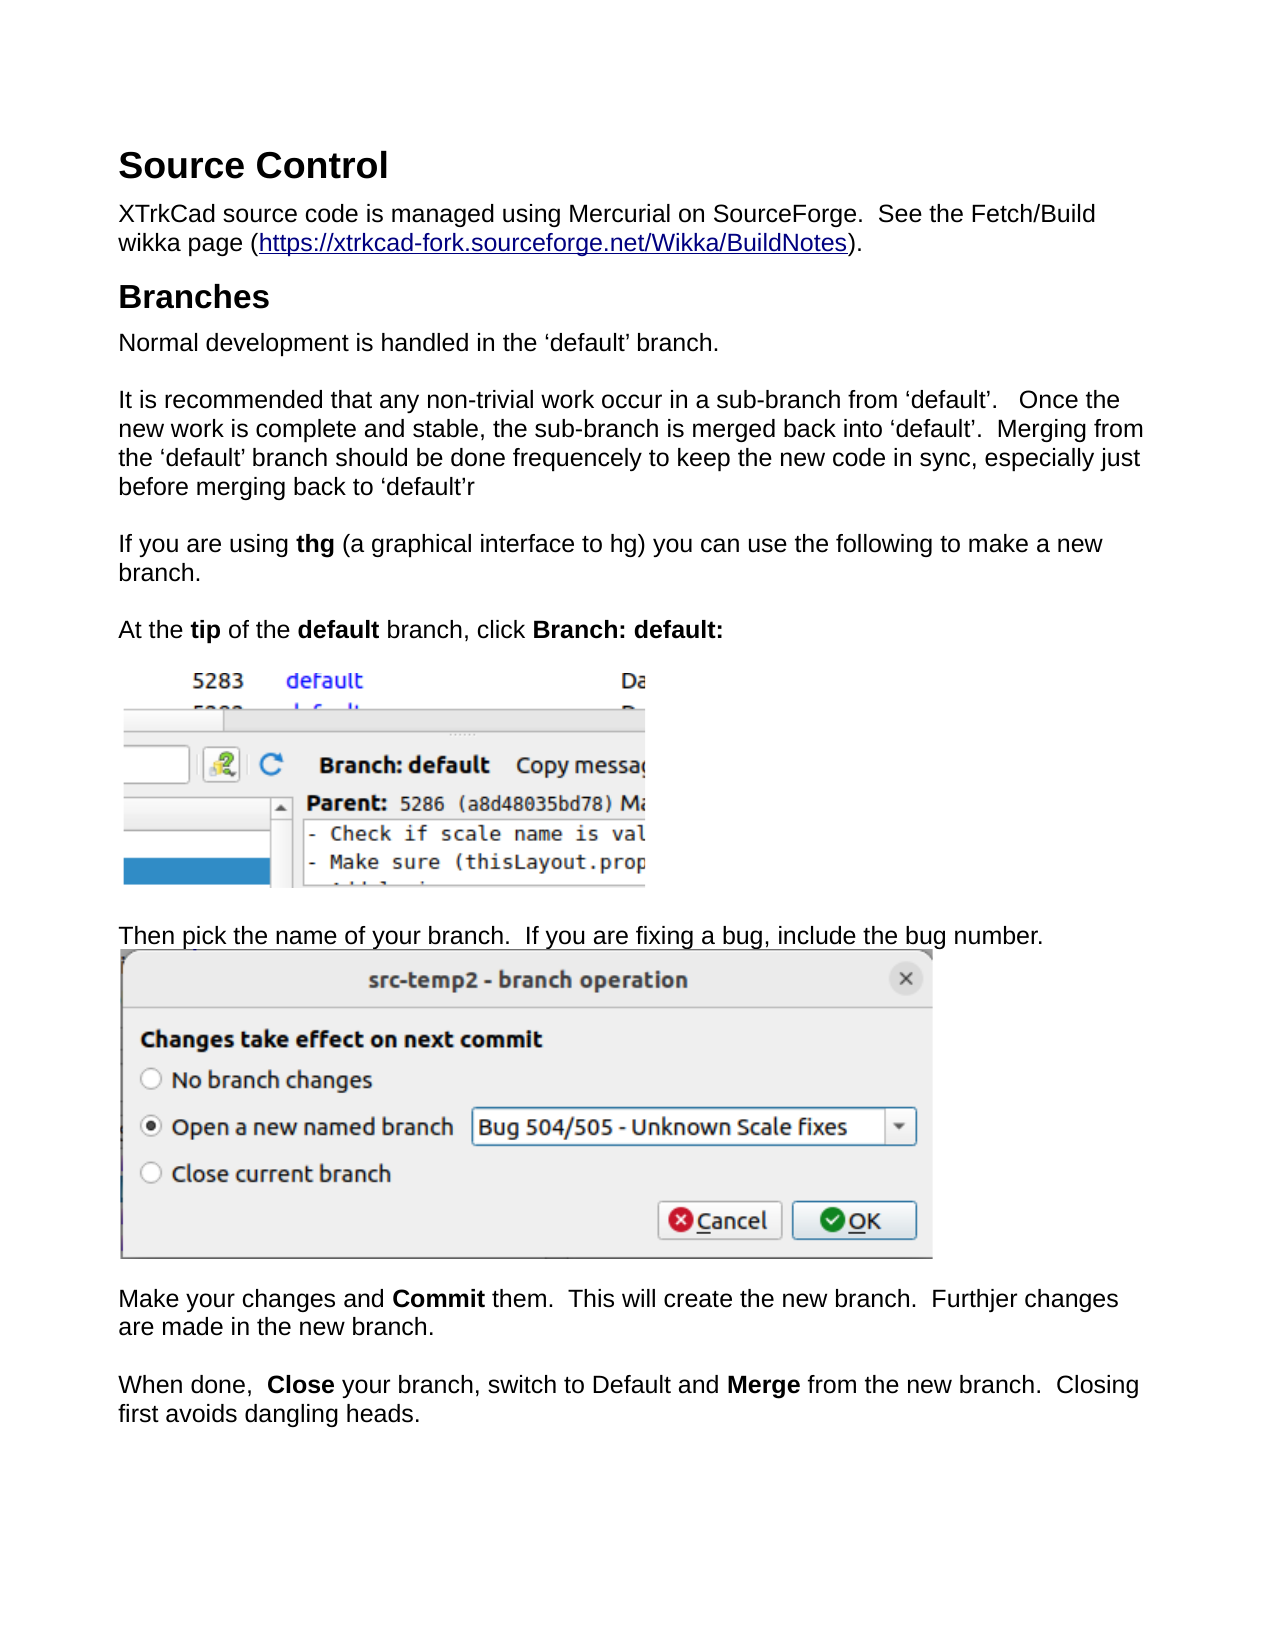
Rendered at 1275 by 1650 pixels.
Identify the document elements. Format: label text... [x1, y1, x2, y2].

text At the tip of the default branch, click Branch: default: [118, 616, 1157, 644]
text It is recommended that any non-trivial work occur in a sub-branch from ‘default’. Once the new work is complete and stable, the sub-branch is merged back into ‘default’. Merging from the ‘default’ branch should be done frequencely to keep the new code in sync, especially just before merging back to ‘default’r [118, 386, 1157, 501]
picture [120, 949, 933, 1259]
picture [123, 673, 646, 888]
subtitle Branches [118, 277, 1157, 316]
text If you are using thg (a graphical interface to hg) you can use the following to make a new branch. [118, 529, 1157, 587]
text Normal development is handled in the ‘default’ branch. [118, 328, 1157, 357]
text When done, Close your branch, switch to Default and Merge from the new branch. Closing first avoids dangling heads. [118, 1370, 1157, 1427]
list Then pick the name of your branch. If you are fixing a bug, include the bug number. [118, 921, 1157, 949]
list Make your changes and Commit them. This will create the new branch. Furthjer changes are made in the new branch. [118, 1284, 1157, 1341]
text XTrkCad source code is managed using Mercurial on SourceForge. See the Fetch/Build wikka page (https://xtrkcad-fork.sourceforge.net/Wikka/BuildNotes). [118, 199, 1157, 256]
subtitle Source Control [118, 143, 1157, 186]
